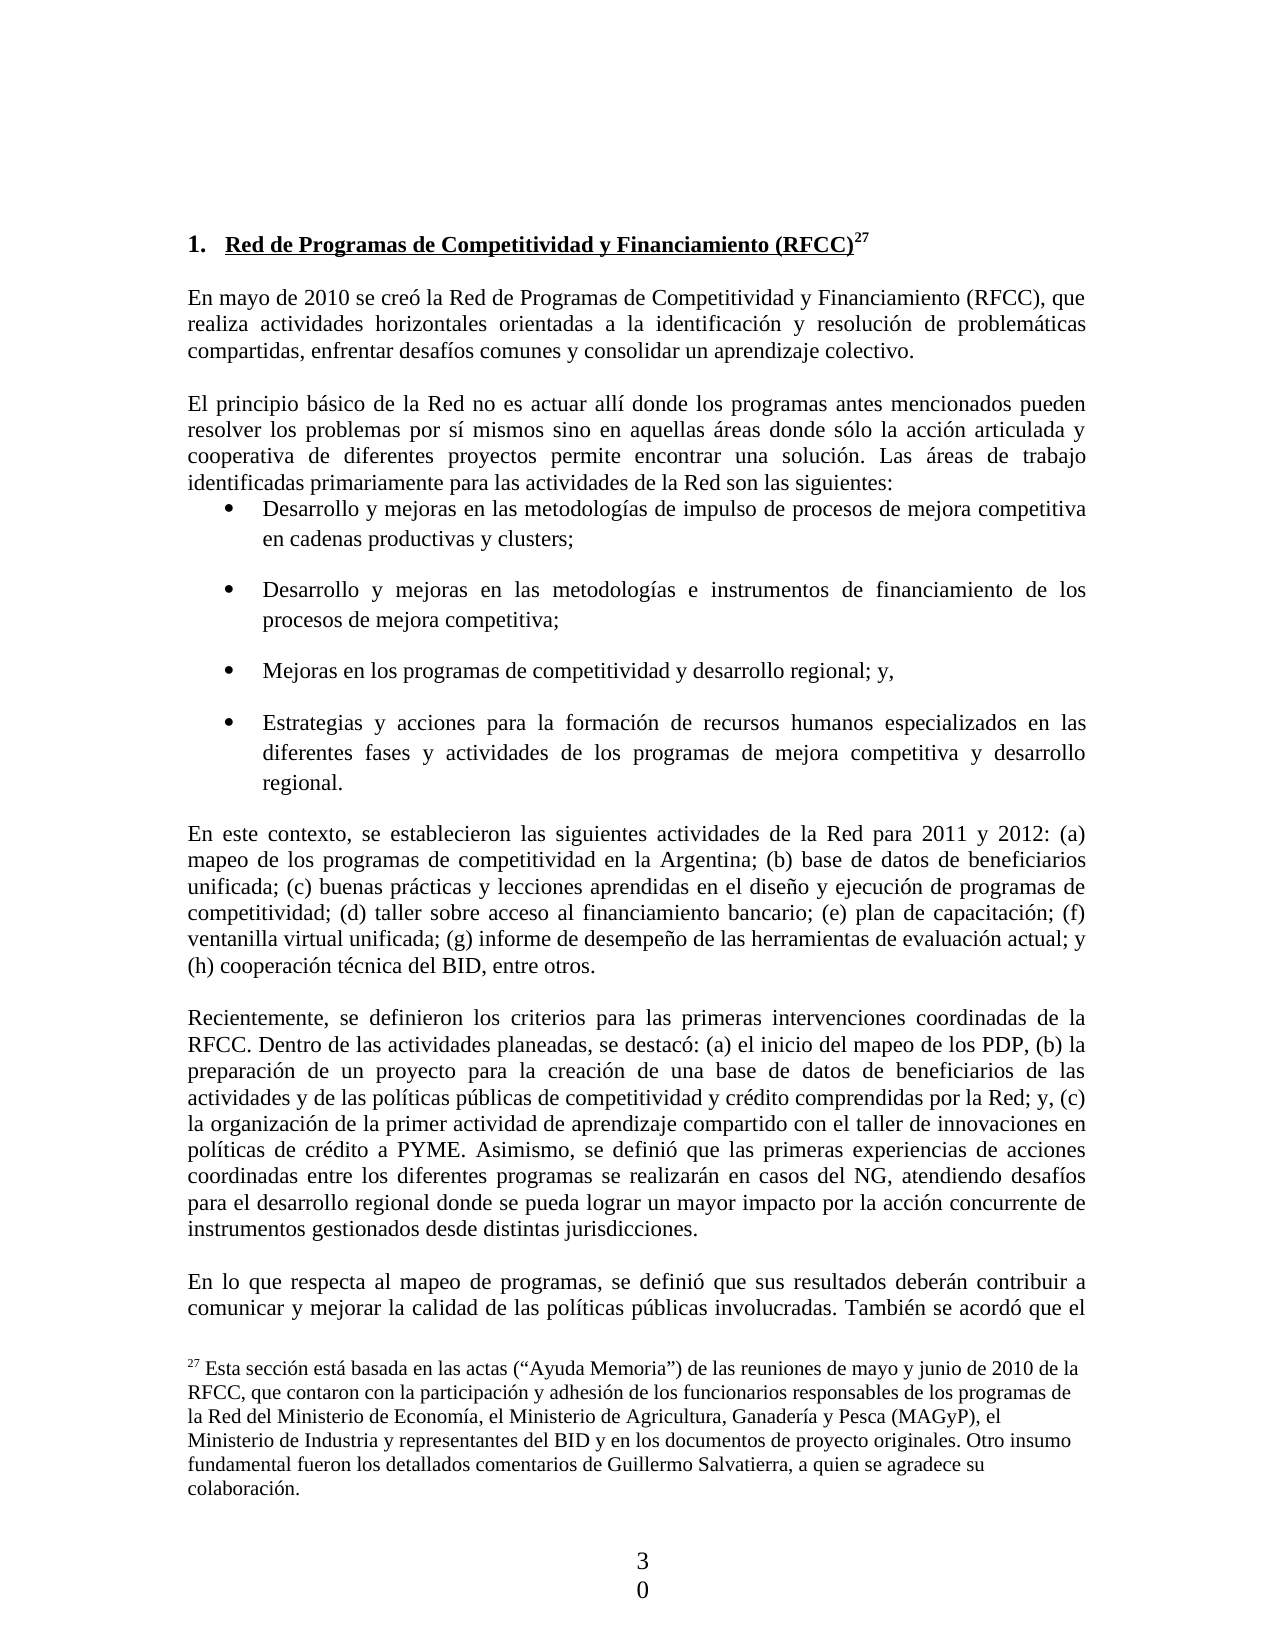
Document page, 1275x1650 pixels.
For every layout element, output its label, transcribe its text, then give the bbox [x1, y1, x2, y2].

text Recientemente, se definieron los criterios para las primeras intervenciones coordinadas de la RFCC. Dentro de las actividades planeadas, se destacó: (a) el inicio del mapeo de los PDP, (b) la preparación de un proyecto para la creación de una base de datos de beneficiarios de las actividades y de las políticas públicas de competitividad y crédito comprendidas por la Red; y, (c) la organización de la primer actividad de aprendizaje compartido con el taller de innovaciones en políticas de crédito a PYME. Asimismo, se definió que las primeras experiencias de acciones coordinadas entre los diferentes programas se realizarán en casos del NG, atendiendo desafíos para el desarrollo regional donde se pueda lograr un mayor impacto por la acción concurrente de instrumentos gestionados desde distintas jurisdicciones. [187, 1004, 1087, 1242]
list Mejoras en los programas de competitividad y desarrollo regional; y, [225, 657, 1087, 684]
text En este contexto, se establecieron las siguientes actividades de la Red para 2011 y 2012: (a) mapeo de los programas de competitividad en la Argentina; (b) base de datos de beneficiarios unificada; (c) buenas prácticas y lecciones aprendidas en el diseño y ejecución de programas de competitividad; (d) taller sobre acceso al financiamiento bancario; (e) plan de capacitación; (f) ventanilla virtual unificada; (g) informe de desempeño de las herramientas de evaluación actual; y (h) cooperación técnica del BID, entre otros. [187, 820, 1087, 978]
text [187, 1268, 1087, 1321]
subtitle Red de Programas de Competitividad y Financiamiento (RFCC) [187, 229, 1087, 258]
text En mayo de 2010 se creó la Red de Programas de Competitividad y Financiamiento (RFCC), que realiza actividades horizontales orientadas a la identificación y resolución de problemáticas compartidas, enfrentar desafíos comunes y consolidar un aprendizaje colectivo. [187, 284, 1087, 363]
text El principio básico de la Red no es actuar allí donde los programas antes mencionados pueden resolver los problemas por sí mismos sino en aquellas áreas donde sólo la acción articulada y cooperativa de diferentes proyectos permite encontrar una solución. Las áreas de trabajo identificadas primariamente para las actividades de la Red son las siguientes: [187, 389, 1087, 495]
list Desarrollo y mejoras en las metodologías de impulso de procesos de mejora competitiva en cadenas productivas y clusters; [225, 495, 1087, 552]
list Desarrollo y mejoras en las metodologías e instrumentos de financiamiento de los procesos de mejora competitiva; [225, 576, 1087, 633]
list Estrategias y acciones para la formación de recursos humanos especializados en las diferentes fases y actividades de los programas de mejora competitiva y desarrollo regional. [225, 708, 1087, 795]
